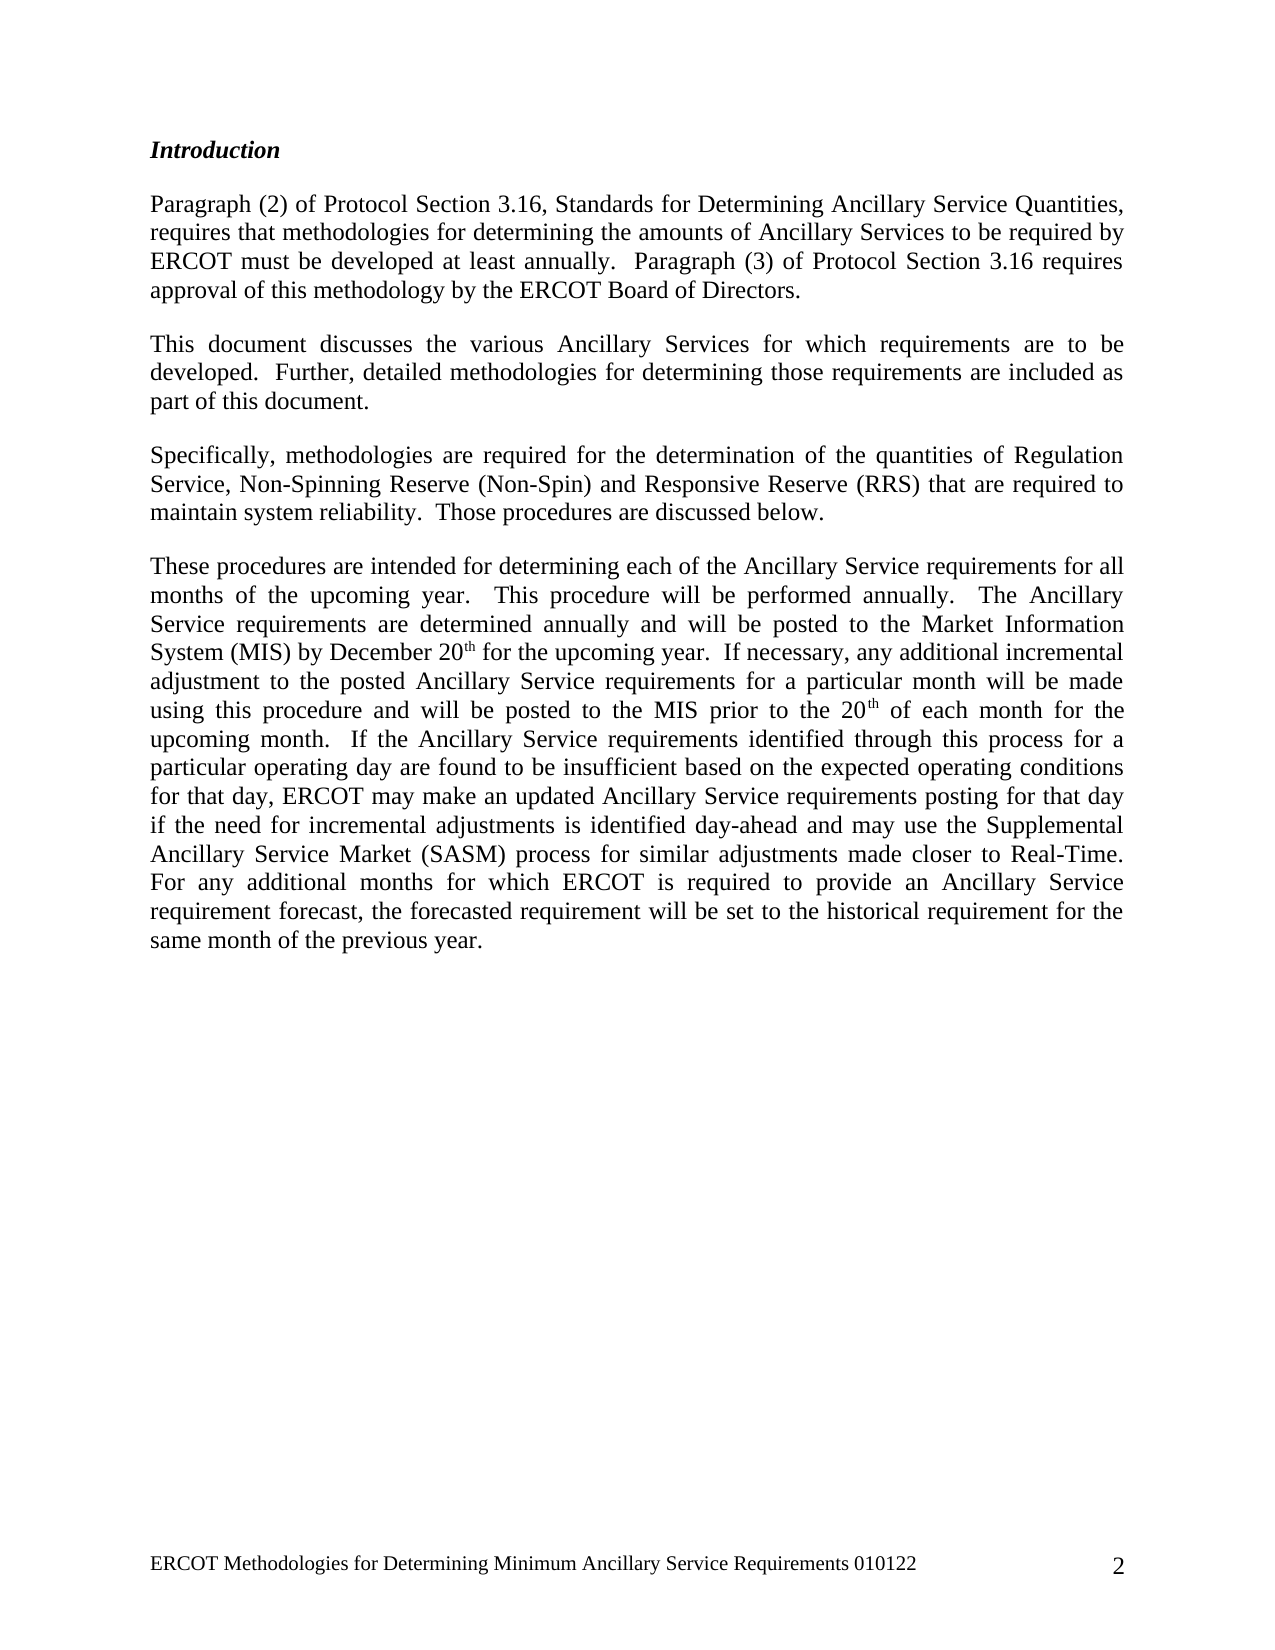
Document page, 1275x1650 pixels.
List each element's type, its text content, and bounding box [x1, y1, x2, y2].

text These procedures are intended for determining each of the Ancillary Service requirements for all months of the upcoming year. This procedure will be performed annually. The Ancillary Service requirements are determined annually and will be posted to the Market Information System (MIS) by December 20th for the upcoming year. If necessary, any additional incremental adjustment to the posted Ancillary Service requirements for a particular month will be made using this procedure and will be posted to the MIS prior to the 20th of each month for the upcoming month. If the Ancillary Service requirements identified through this process for a particular operating day are found to be insufficient based on the expected operating conditions for that day, ERCOT may make an updated Ancillary Service requirements posting for that day if the need for incremental adjustments is identified day-ahead and may use the Supplemental Ancillary Service Market (SASM) process for similar adjustments made closer to Real-Time. For any additional months for which ERCOT is required to provide an Ancillary Service requirement forecast, the forecasted requirement will be set to the historical requirement for the same month of the previous year. [150, 551, 1125, 954]
text Specifically, methodologies are required for the determination of the quantities of Regulation Service, Non-Spinning Reserve (Non-Spin) and Responsive Reserve (RRS) that are required to maintain system reliability. Those procedures are discussed below. [150, 440, 1125, 526]
text Introduction [150, 135, 1125, 164]
text Paragraph (2) of Protocol Section 3.16, Standards for Determining Ancillary Service Quantities, requires that methodologies for determining the amounts of Ancillary Services to be required by ERCOT must be developed at least annually. Paragraph (3) of Protocol Section 3.16 requires approval of this methodology by the ERCOT Board of Directors. [150, 189, 1125, 304]
text This document discusses the various Ancillary Services for which requirements are to be developed. Further, detailed methodologies for determining those requirements are included as part of this document. [150, 329, 1125, 415]
